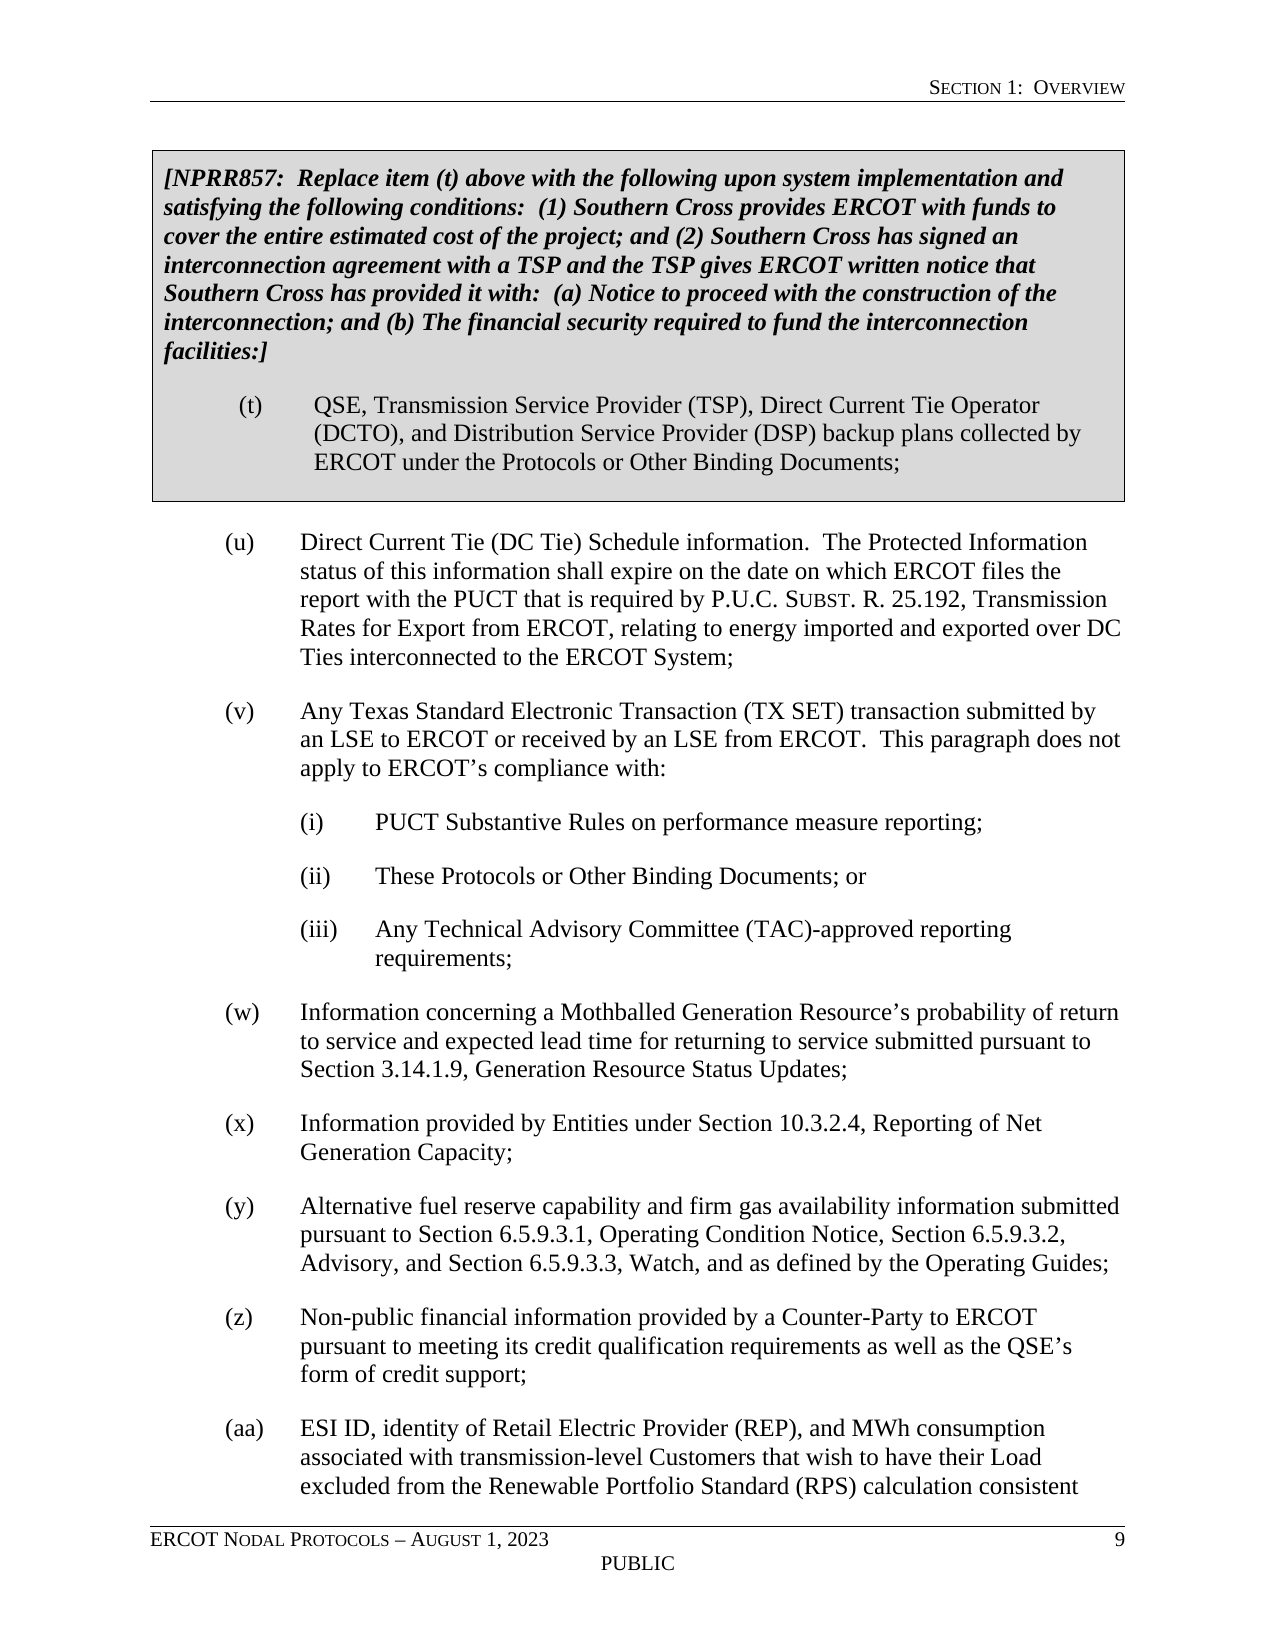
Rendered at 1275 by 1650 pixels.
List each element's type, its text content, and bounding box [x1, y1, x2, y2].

list (ii) These Protocols or Other Binding Documents; or [300, 861, 1125, 889]
list (i) PUCT Substantive Rules on performance measure reporting; [300, 807, 1125, 836]
list (w) Information concerning a Mothballed Generation Resource’s probability of return to service and expected lead time for returning to service submitted pursuant to Section 3.14.1.9, Generation Resource Status Updates; [225, 997, 1125, 1083]
list (u) Direct Current Tie (DC Tie) Schedule information. The Protected Information status of this information shall expire on the date on which ERCOT files the report with the PUCT that is required by P.U.C. Subst. R. 25.192, Transmission Rates for Export from ERCOT, relating to energy imported and exported over DC Ties interconnected to the ERCOT System; [225, 527, 1125, 671]
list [225, 1413, 1125, 1499]
list (z) Non-public financial information provided by a Counter-Party to ERCOT pursuant to meeting its credit qualification requirements as well as the QSE’s form of credit support; [225, 1302, 1125, 1388]
table_header [NPRR857: Replace item (t) above with the following upon system implementation and satisfying the following conditions: (1) Southern Cross provides ERCOT with funds to cover the entire estimated cost of the project; and (2) Southern Cross has signed an interconnection agreement with a TSP and the TSP gives ERCOT written notice that Southern Cross has provided it with: (a) Notice to proceed with the construction of the interconnection; and (b) The financial security required to fund the interconnection facilities:] (t) QSE, Transmission Service Provider (TSP), Direct Current Tie Operator (DCTO), and Distribution Service Provider (DSP) backup plans collected by ERCOT under the Protocols or Other Binding Documents; [153, 151, 1124, 501]
list (y) Alternative fuel reserve capability and firm gas availability information submitted pursuant to Section 6.5.9.3.1, Operating Condition Notice, Section 6.5.9.3.2, Advisory, and Section 6.5.9.3.3, Watch, and as defined by the Operating Guides; [225, 1191, 1125, 1277]
list (iii) Any Technical Advisory Committee (TAC)-approved reporting requirements; [300, 914, 1125, 972]
list (x) Information provided by Entities under Section 10.3.2.4, Reporting of Net Generation Capacity; [225, 1108, 1125, 1166]
list (v) Any Texas Standard Electronic Transaction (TX SET) transaction submitted by an LSE to ERCOT or received by an LSE from ERCOT. This paragraph does not apply to ERCOT’s compliance with: [225, 696, 1125, 782]
